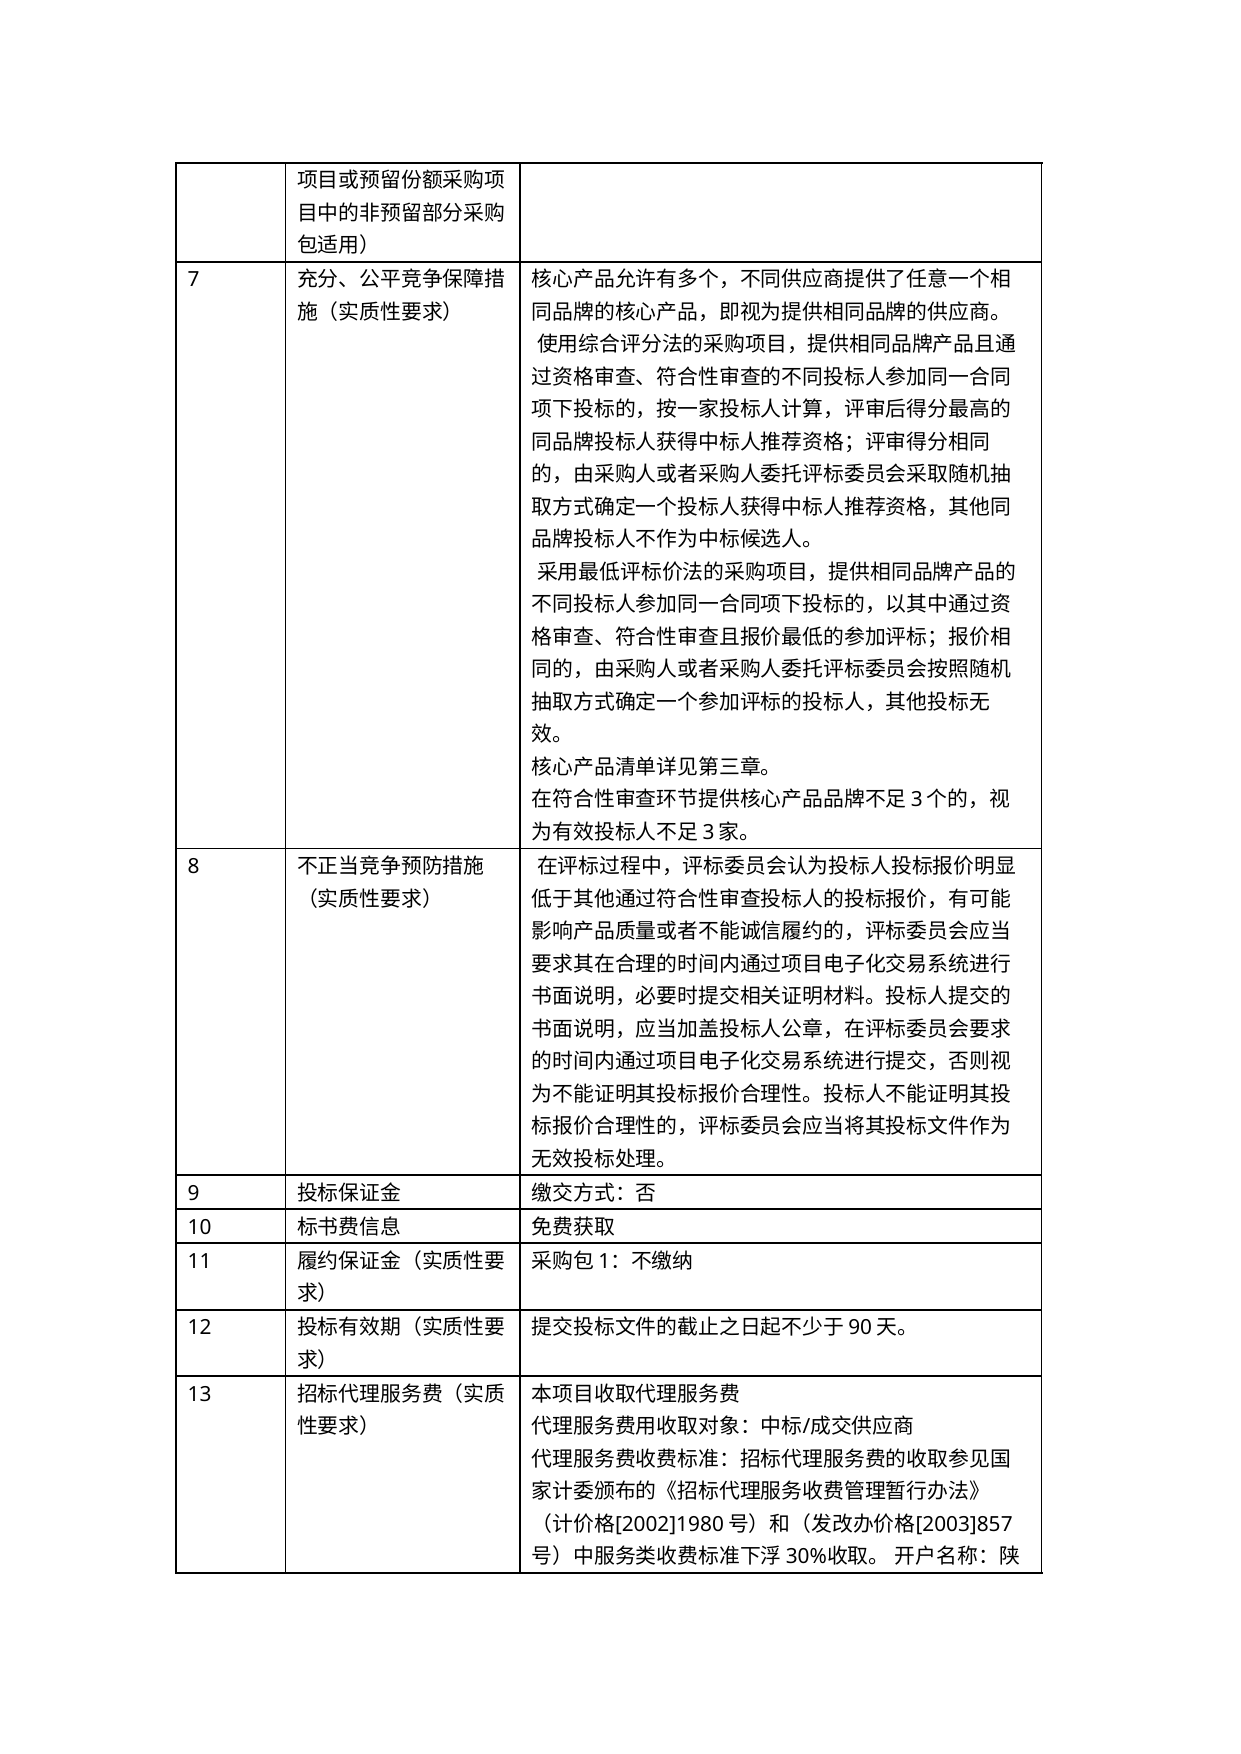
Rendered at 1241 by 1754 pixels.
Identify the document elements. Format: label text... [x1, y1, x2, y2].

table_cell 7 [177, 263, 285, 848]
table_cell 11 [177, 1244, 285, 1309]
table_cell 核心产品允许有多个，不同供应商提供了任意一个相同品牌的核心产品，即视为提供相同品牌的供应商。 使用综合评分法的采购项目，提供相同品牌产品且通过资格审查、符合性审查的不同投标人参加同一合同项下投标的，按一家投标人计算，评审后得分最高的同品牌投标人获得中标人推荐资格；评审得分相同的，由采购人或者采购人委托评标委员会采取随机抽取方式确定一个投标人获得中标人推荐资格，其他同品牌投标人不作为中标候选人。 采用最低评标价法的采购项目，提供相同品牌产品的不同投标人参加同一合同项下投标的，以其中通过资格审查、符合性审查且报价最低的参加评标；报价相同的，由采购人或者采购人委托评标委员会按照随机抽取方式确定一个参加评标的投标人，其他投标无效。 核心产品清单详见第三章。 在符合性审查环节提供核心产品品牌不足3个的，视为有效投标人不足3家。 [521, 263, 1041, 848]
table_cell 提交投标文件的截止之日起不少于90天。 [521, 1311, 1041, 1375]
table_cell 投标有效期（实质性要求） [286, 1311, 519, 1375]
table_cell 投标保证金 [286, 1176, 519, 1208]
table_cell 采购包1：不缴纳 [521, 1244, 1041, 1309]
table_cell 标书费信息 [286, 1210, 519, 1242]
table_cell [286, 164, 519, 261]
table_cell 12 [177, 1311, 285, 1375]
table_cell 不正当竞争预防措施（实质性要求） [286, 849, 519, 1174]
table_cell 10 [177, 1210, 285, 1242]
table_cell 缴交方式：否 [521, 1176, 1041, 1208]
table_cell 履约保证金（实质性要求） [286, 1244, 519, 1309]
table_cell 6 [177, 164, 285, 261]
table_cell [521, 1377, 1041, 1572]
table_cell 在评标过程中，评标委员会认为投标人投标报价明显低于其他通过符合性审查投标人的投标报价，有可能影响产品质量或者不能诚信履约的，评标委员会应当要求其在合理的时间内通过项目电子化交易系统进行书面说明，必要时提交相关证明材料。投标人提交的书面说明，应当加盖投标人公章，在评标委员会要求的时间内通过项目电子化交易系统进行提交，否则视为不能证明其投标报价合理性。投标人不能证明其投标报价合理性的，评标委员会应当将其投标文件作为无效投标处理。 [521, 849, 1041, 1174]
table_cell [521, 164, 1041, 261]
table_cell 免费获取 [521, 1210, 1041, 1242]
table_cell 招标代理服务费（实质性要求） [286, 1377, 519, 1572]
table_cell 9 [177, 1176, 285, 1208]
table_cell 充分、公平竞争保障措施（实质性要求） [286, 263, 519, 848]
table_cell 13 [177, 1377, 285, 1572]
table_cell 8 [177, 849, 285, 1174]
